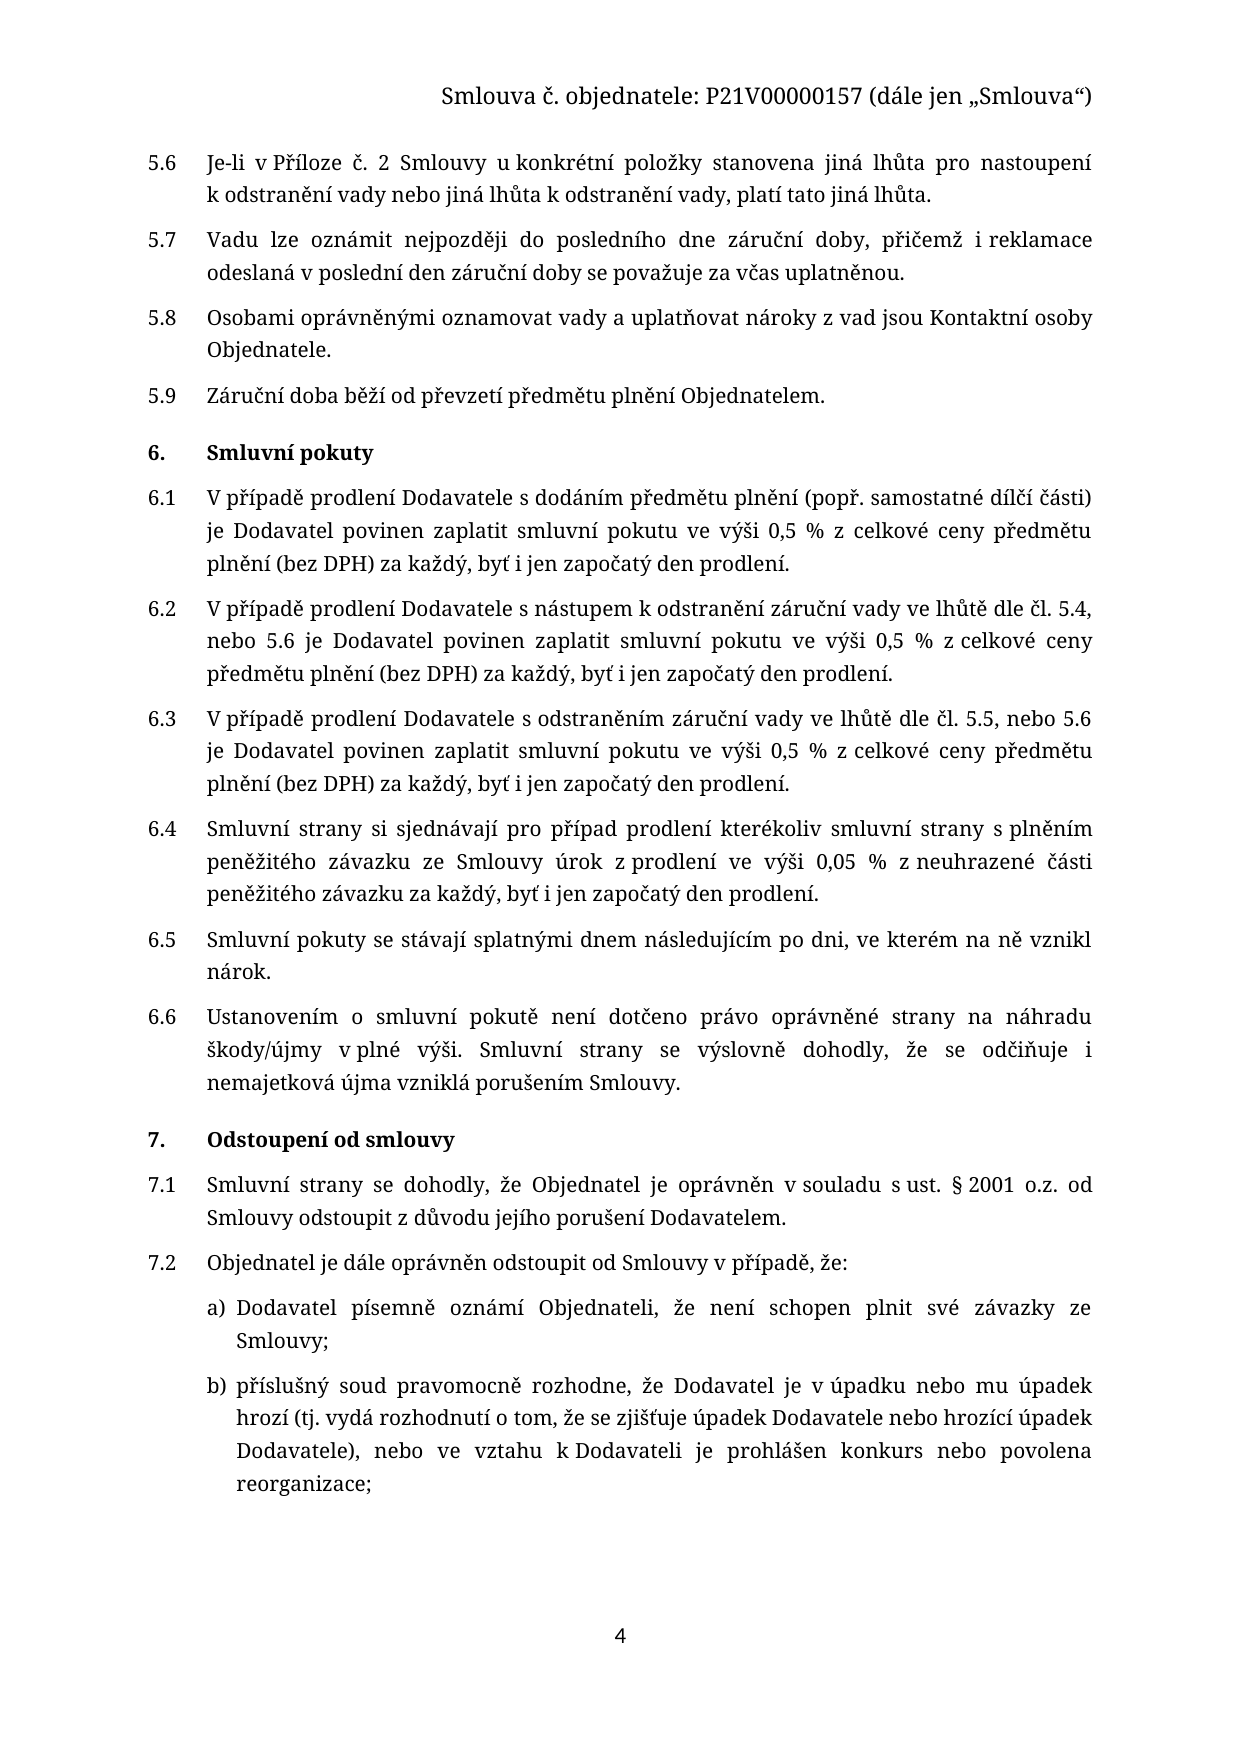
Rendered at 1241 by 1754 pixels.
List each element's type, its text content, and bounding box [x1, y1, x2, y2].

list Je-li v Příloze č. 2 Smlouvy u konkrétní položky stanovena jiná lhůta pro nastoupení k odstranění vady nebo jiná lhůta k odstranění vady, platí tato jiná lhůta. [148, 148, 1093, 209]
list Smluvní strany se dohodly, že Objednatel je oprávněn v souladu s ust. § 2001 o.z. od Smlouvy odstoupit z důvodu jejího porušení Dodavatelem. [148, 1170, 1093, 1231]
list Smluvní strany si sjednávají pro případ prodlení kterékoliv smluvní strany s plněním peněžitého závazku ze Smlouvy úrok z prodlení ve výši 0,05 % z neuhrazené části peněžitého závazku za každý, byť i jen započatý den prodlení. [148, 814, 1093, 908]
list Smluvní pokuty se stávají splatnými dnem následujícím po dni, ve kterém na ně vznikl nárok. [148, 925, 1093, 986]
list Ustanovením o smluvní pokutě není dotčeno právo oprávněné strany na náhradu škody/újmy v plné výši. Smluvní strany se výslovně dohodly, že se odčiňuje i nemajetková újma vzniklá porušením Smlouvy. [148, 1002, 1093, 1096]
list Objednatel je dále oprávněn odstoupit od Smlouvy v případě, že: [148, 1248, 1093, 1276]
list Smluvní pokuty [148, 438, 1093, 467]
list Vadu lze oznámit nejpozději do posledního dne záruční doby, přičemž i reklamace odeslaná v poslední den záruční doby se považuje za včas uplatněnou. [148, 225, 1093, 286]
list Osobami oprávněnými oznamovat vady a uplatňovat nároky z vad jsou Kontaktní osoby Objednatele. [148, 303, 1093, 364]
list V případě prodlení Dodavatele s dodáním předmětu plnění (popř. samostatné dílčí části) je Dodavatel povinen zaplatit smluvní pokutu ve výši 0,5 % z celkové ceny předmětu plnění (bez DPH) za každý, byť i jen započatý den prodlení. [148, 483, 1093, 577]
list Dodavatel písemně oznámí Objednateli, že není schopen plnit své závazky ze Smlouvy; [207, 1293, 1093, 1354]
list V případě prodlení Dodavatele s odstraněním záruční vady ve lhůtě dle čl. 5.5, nebo 5.6 je Dodavatel povinen zaplatit smluvní pokutu ve výši 0,5 % z celkové ceny předmětu plnění (bez DPH) za každý, byť i jen započatý den prodlení. [148, 704, 1093, 798]
list Záruční doba běží od převzetí předmětu plnění Objednatelem. [148, 381, 1093, 409]
list příslušný soud pravomocně rozhodne, že Dodavatel je v úpadku nebo mu úpadek hrozí (tj. vydá rozhodnutí o tom, že se zjišťuje úpadek Dodavatele nebo hrozící úpadek Dodavatele), nebo ve vztahu k Dodavateli je prohlášen konkurs nebo povolena reorganizace; [207, 1371, 1093, 1497]
list Odstoupení od smlouvy [148, 1125, 1093, 1154]
list V případě prodlení Dodavatele s nástupem k odstranění záruční vady ve lhůtě dle čl. 5.4, nebo 5.6 je Dodavatel povinen zaplatit smluvní pokutu ve výši 0,5 % z celkové ceny předmětu plnění (bez DPH) za každý, byť i jen započatý den prodlení. [148, 594, 1093, 687]
